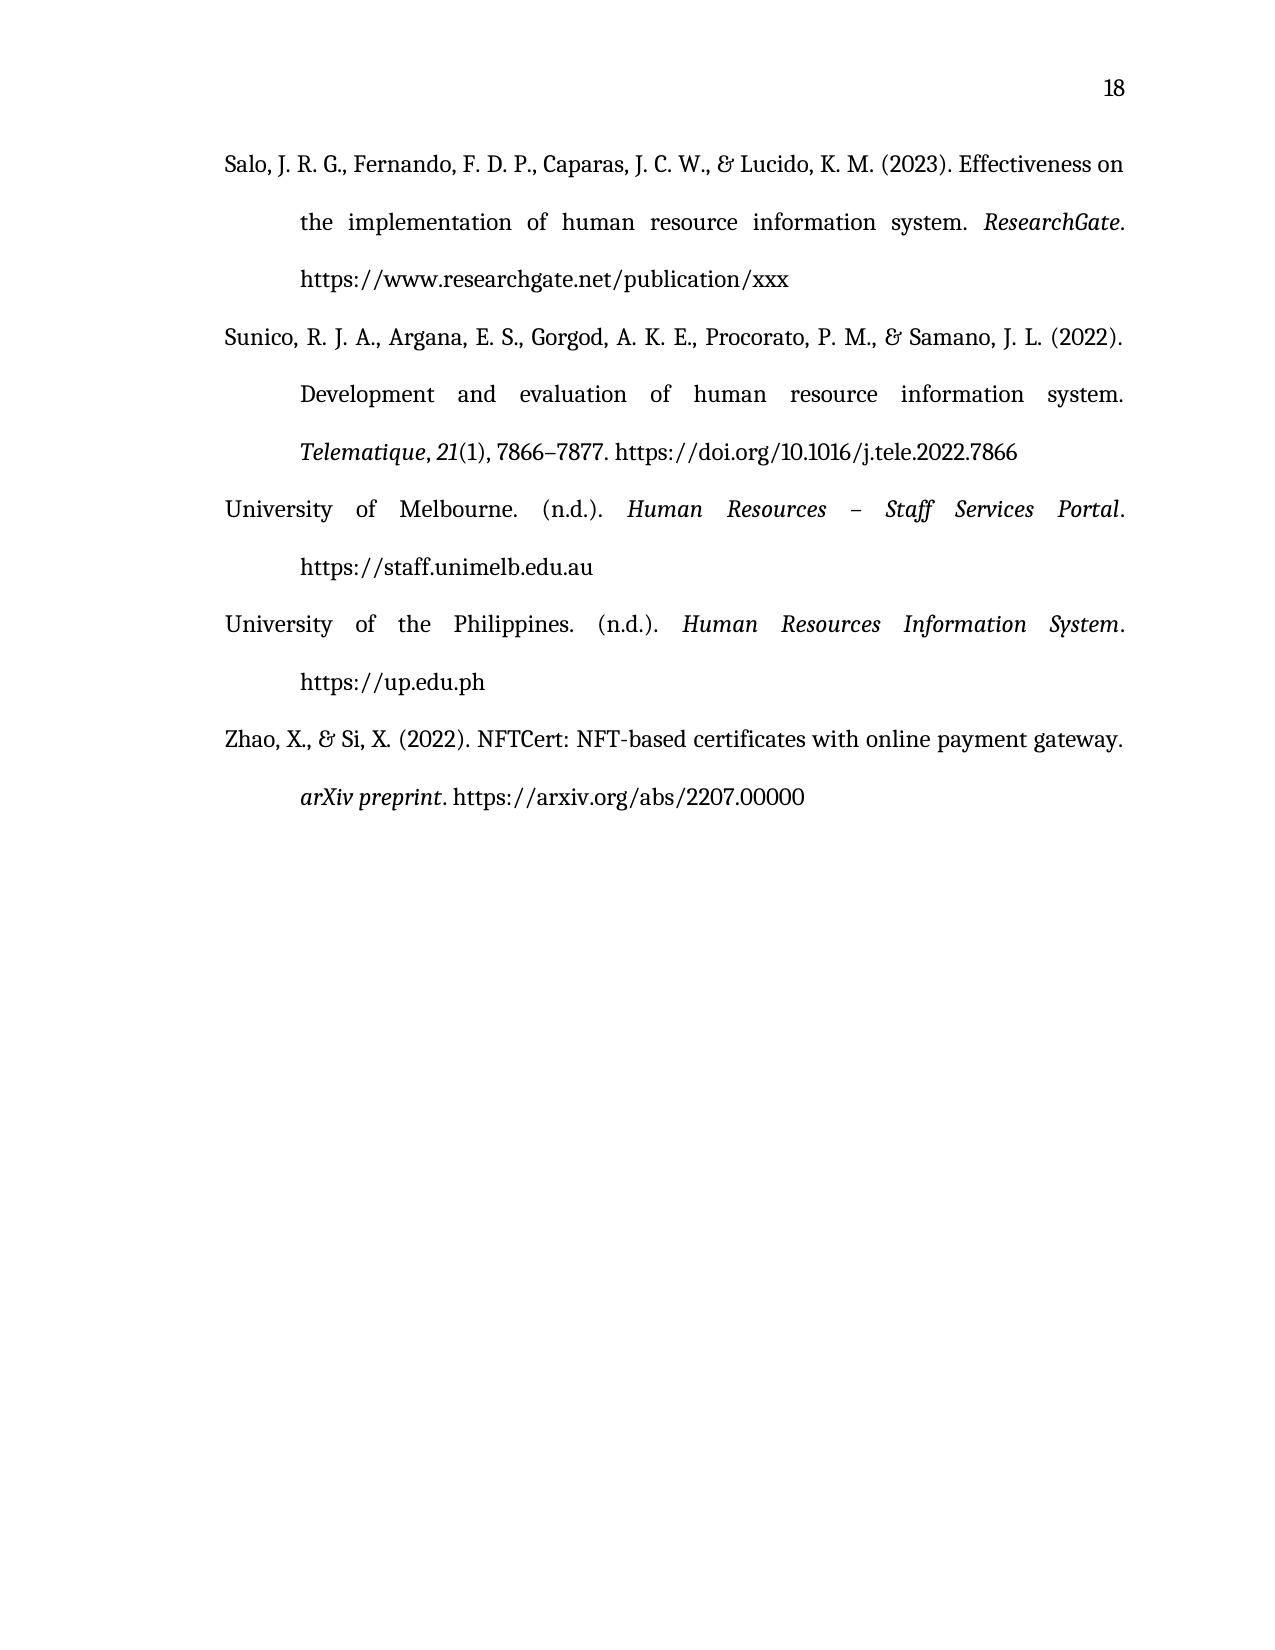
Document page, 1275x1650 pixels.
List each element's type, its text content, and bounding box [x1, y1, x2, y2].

text University of Melbourne. (n.d.). Human Resources – Staff Services Portal. https://staff.unimelb.edu.au [225, 495, 1125, 581]
text Salo, J. R. G., Fernando, F. D. P., Caparas, J. C. W., & Lucido, K. M. (2023). Effectiveness on the implementation of human resource information system. ResearchGate. https://www.researchgate.net/publication/xxx [225, 150, 1125, 294]
text Sunico, R. J. A., Argana, E. S., Gorgod, A. K. E., Procorato, P. M., & Samano, J. L. (2022). Development and evaluation of human resource information system. Telematique, 21(1), 7866–7877. https://doi.org/10.1016/j.tele.2022.7866 [225, 322, 1125, 466]
text University of the Philippines. (n.d.). Human Resources Information System. https://up.edu.ph [225, 610, 1125, 696]
text Zhao, X., & Si, X. (2022). NFTCert: NFT-based certificates with online payment gateway. arXiv preprint. https://arxiv.org/abs/2207.00000 [225, 725, 1125, 811]
